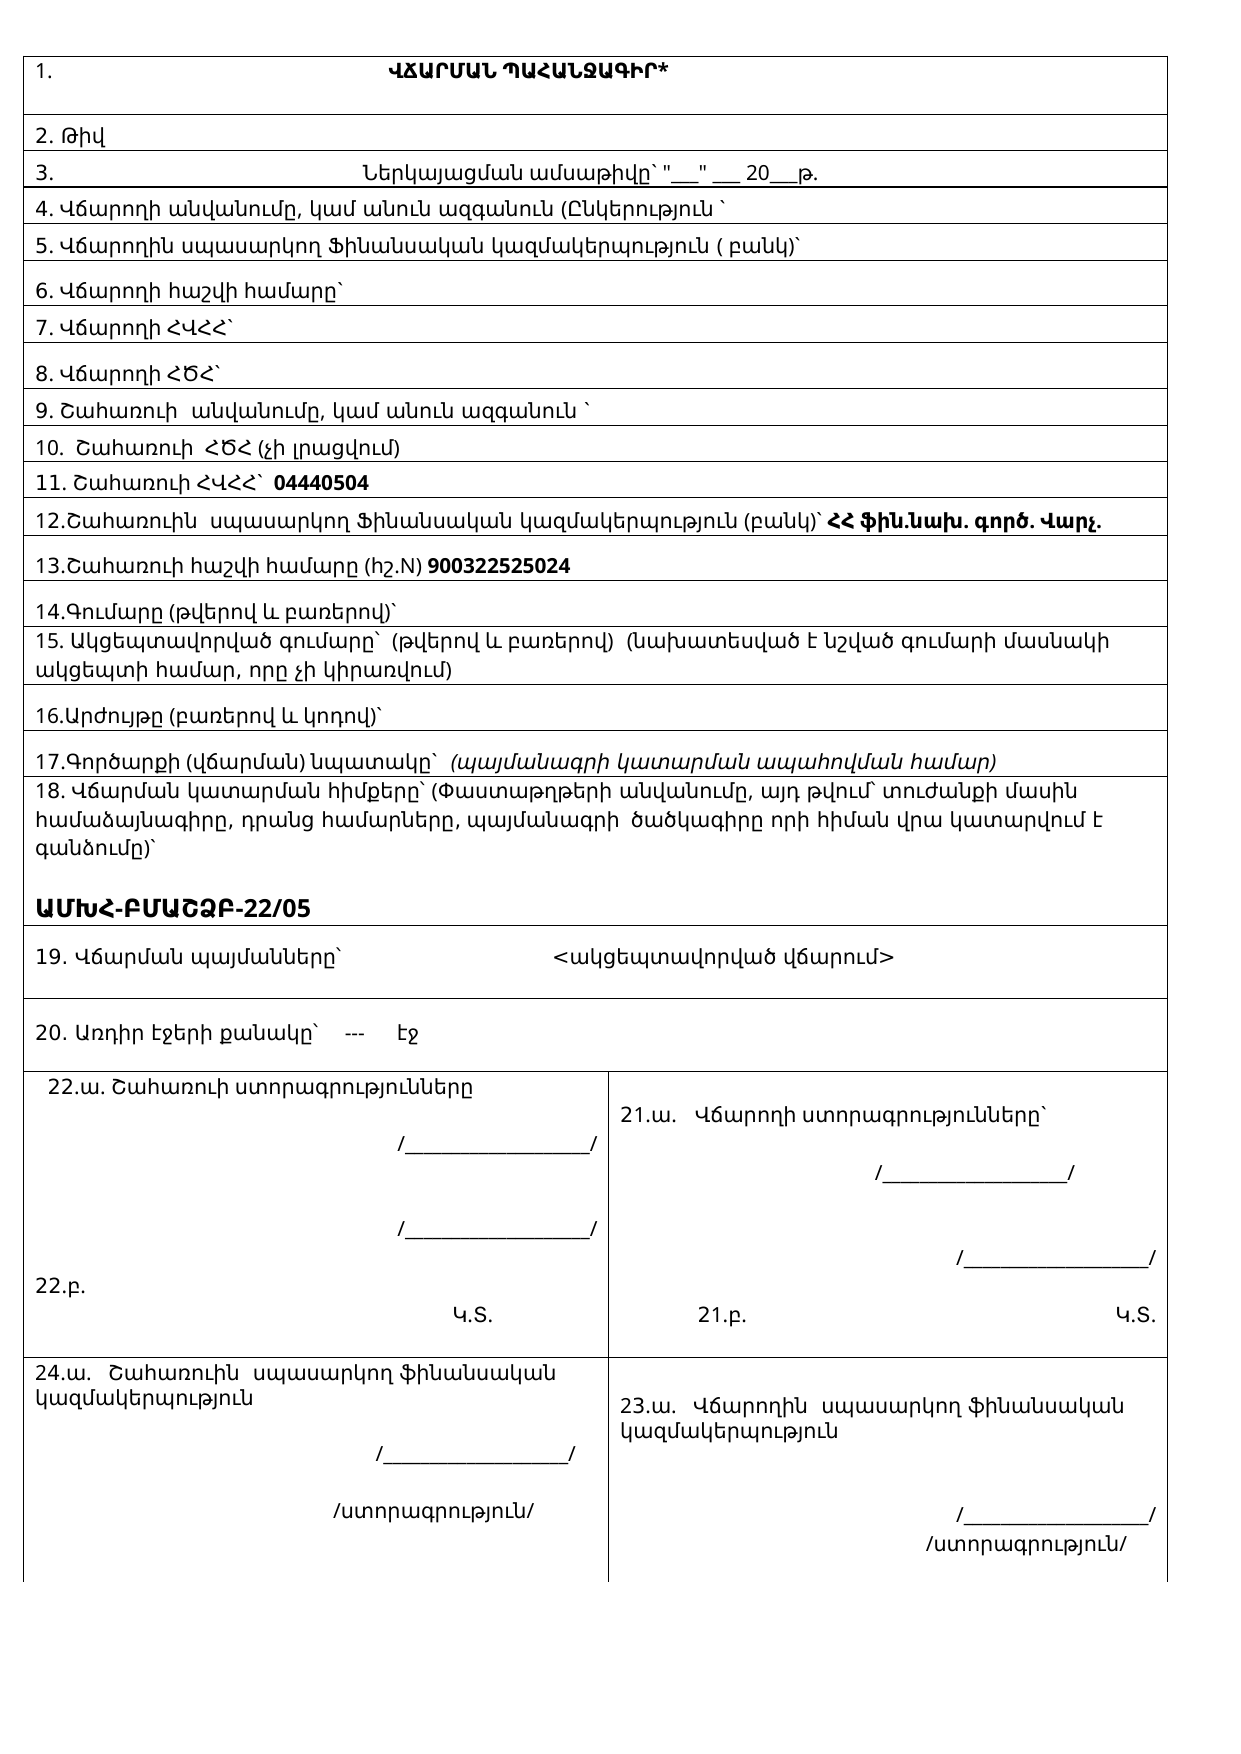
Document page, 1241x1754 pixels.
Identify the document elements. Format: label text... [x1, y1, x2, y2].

table_cell 10. Շահառուի ՀԾՀ (չի լրացվում) [24, 426, 1167, 461]
table_cell 2. Թիվ [24, 115, 1167, 150]
table_cell 21.ա. Վճարողի ստորագրությունները` /____________________/ /____________________/ 21.բ. Կ.Տ. [609, 1072, 1167, 1357]
table_cell 15. Ակցեպտավորված գումարը՝ (թվերով և բառերով) (նախատեսված է նշված գումարի մասնակի ակցեպտի համար, որը չի կիրառվում) [24, 627, 1167, 683]
table_cell 17.Գործարքի (վճարման) նպատակը` (պայմանագրի կատարման ապահովման համար) [24, 731, 1167, 776]
table_cell 3. Ներկայացման ամսաթիվը` "___" ___ 20___թ. [24, 151, 1167, 186]
table_cell ԱՄԽՀ-ԲՄԱՇՁԲ-22/05 [24, 890, 1167, 924]
table_cell 20. Առդիր էջերի քանակը՝ --- էջ [24, 999, 1167, 1071]
table_cell 16.Արժույթը (բառերով և կոդով)` [24, 685, 1167, 729]
table_cell 23.ա. Վճարողին սպասարկող ֆինանսական կազմակերպություն /____________________/ /ստորագրություն/ [609, 1358, 1167, 1582]
table_cell 9. Շահառուի անվանումը, կամ անուն ազգանուն ` [24, 389, 1167, 424]
table_cell 18. Վճարման կատարման հիմքերը՝ (Փաստաթղթերի անվանումը, այդ թվում՝ տուժանքի մասին համաձայնագիրը, դրանց համարները, պայմանագրի ծածկագիրը որի հիման վրա կատարվում է գանձումը)` [24, 777, 1167, 890]
table_cell 5. Վճարողին սպասարկող Ֆինանսական կազմակերպություն ( բանկ)` [24, 224, 1167, 260]
table_cell 6. Վճարողի հաշվի համարը` [24, 261, 1167, 305]
table_cell 22.ա. Շահառուի ստորագրությունները /____________________/ /____________________/ 22.բ. Կ.Տ. [24, 1072, 608, 1357]
table_cell 4. Վճարողի անվանումը, կամ անուն ազգանուն (Ընկերություն ` [24, 188, 1167, 222]
table_cell 13.Շահառուի հաշվի համարը (հշ.N) 900322525024 [24, 536, 1167, 579]
table_cell 11. Շահառուի ՀՎՀՀ` 04440504 [24, 462, 1167, 497]
table_cell 8. Վճարողի ՀԾՀ` [24, 343, 1167, 388]
table_cell 19. Վճարման պայմանները՝ <ակցեպտավորված վճարում> [24, 926, 1167, 998]
table_cell 7. Վճարողի ՀՎՀՀ` [24, 306, 1167, 342]
table_cell 14.Գումարը (թվերով և բառերով)` [24, 581, 1167, 626]
table_cell 12.Շահառուին սպասարկող Ֆինանսական կազմակերպություն (բանկ)` ՀՀ ֆին.նախ. գործ. Վարչ. [24, 498, 1167, 534]
table_cell 24.ա. Շահառուին սպասարկող ֆինանսական կազմակերպություն /____________________/ /ստորագրություն/ [24, 1358, 608, 1582]
table_header 1. ՎՃԱՐՄԱՆ ՊԱՀԱՆՋԱԳԻՐ* [24, 57, 1167, 113]
